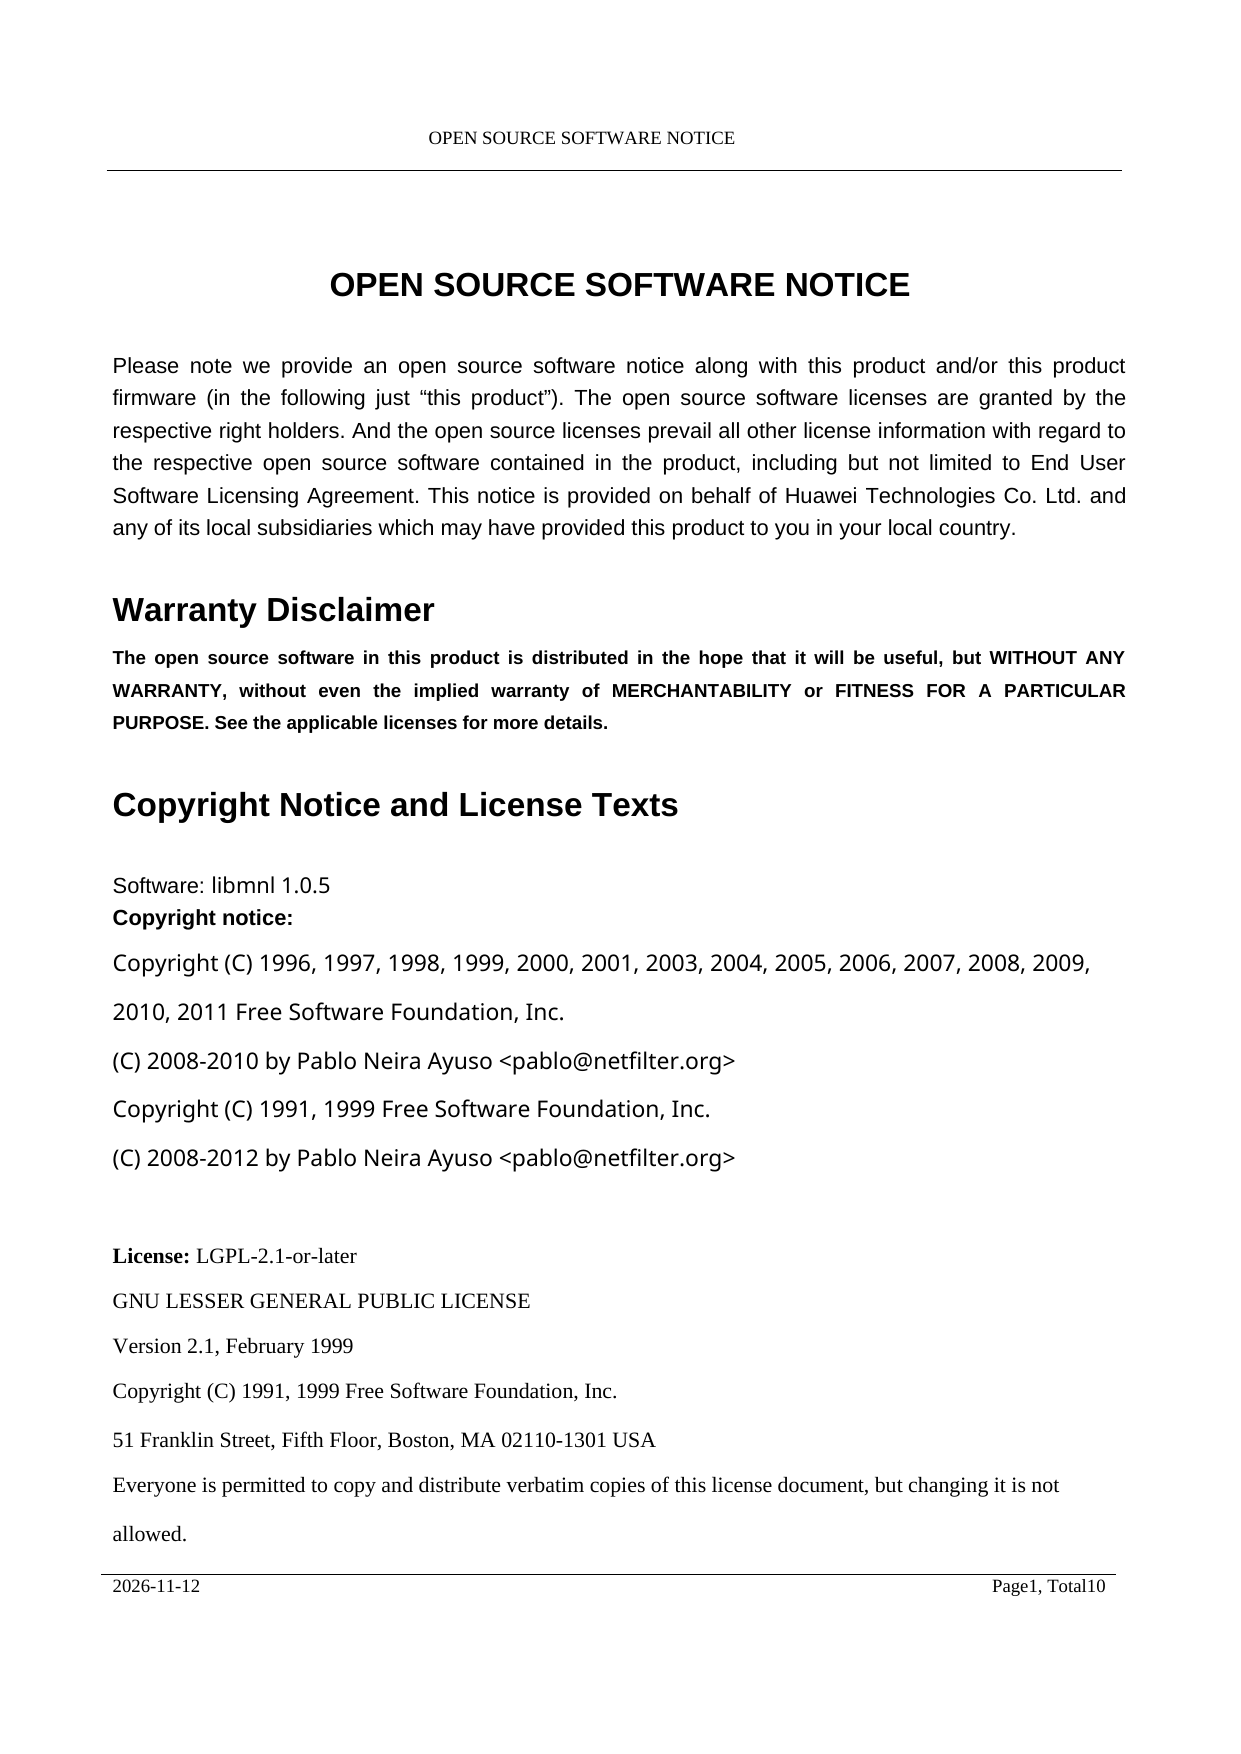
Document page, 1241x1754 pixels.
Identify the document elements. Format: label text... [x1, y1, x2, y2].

text Everyone is permitted to copy and distribute verbatim copies of this license document, but changing it is not allowed. [112, 1468, 1128, 1549]
text Copyright (C) 1996, 1997, 1998, 1999, 2000, 2001, 2003, 2004, 2005, 2006, 2007, 2008, 2009, 2010, 2011 Free Software Foundation, Inc. (C) 2008-2010 by Pablo Neira Ayuso <pablo@netfilter.org> Copyright (C) 1991, 1999 Free Software Foundation, Inc. (C) 2008-2012 by Pablo Neira Ayuso <pablo@netfilter.org> [112, 947, 1128, 1223]
text Copyright Notice and License Texts [112, 771, 1128, 836]
text GNU LESSER GENERAL PUBLIC LICENSE [112, 1284, 1128, 1317]
text Copyright (C) 1991, 1999 Free Software Foundation, Inc. 51 Franklin Street, Fifth Floor, Boston, MA 02110-1301 USA [112, 1374, 1128, 1456]
text Copyright notice: [112, 901, 1128, 934]
text Warranty Disclaimer [112, 576, 1128, 641]
text Software: libmnl 1.0.5 [112, 869, 1128, 901]
text Version 2.1, February 1999 [112, 1329, 1128, 1362]
text The open source software in this product is distributed in the hope that it will be useful, but WITHOUT ANY WARRANTY, without even the implied warranty of MERCHANTABILITY or FITNESS FOR A PARTICULAR PURPOSE. See the applicable licenses for more details. [112, 641, 1128, 739]
text License: LGPL-2.1-or-later [112, 1239, 1128, 1272]
text Please note we provide an open source software notice along with this product and/or this product firmware (in the following just “this product”). The open source software licenses are granted by the respective right holders. And the open source licenses prevail all other license information with regard to the respective open source software contained in the product, including but not limited to End User Software Licensing Agreement. This notice is provided on behalf of Huawei Technologies Co. Ltd. and any of its local subsidiaries which may have provided this product to you in your local country. [112, 349, 1128, 544]
text OPEN SOURCE SOFTWARE NOTICE [112, 251, 1128, 316]
